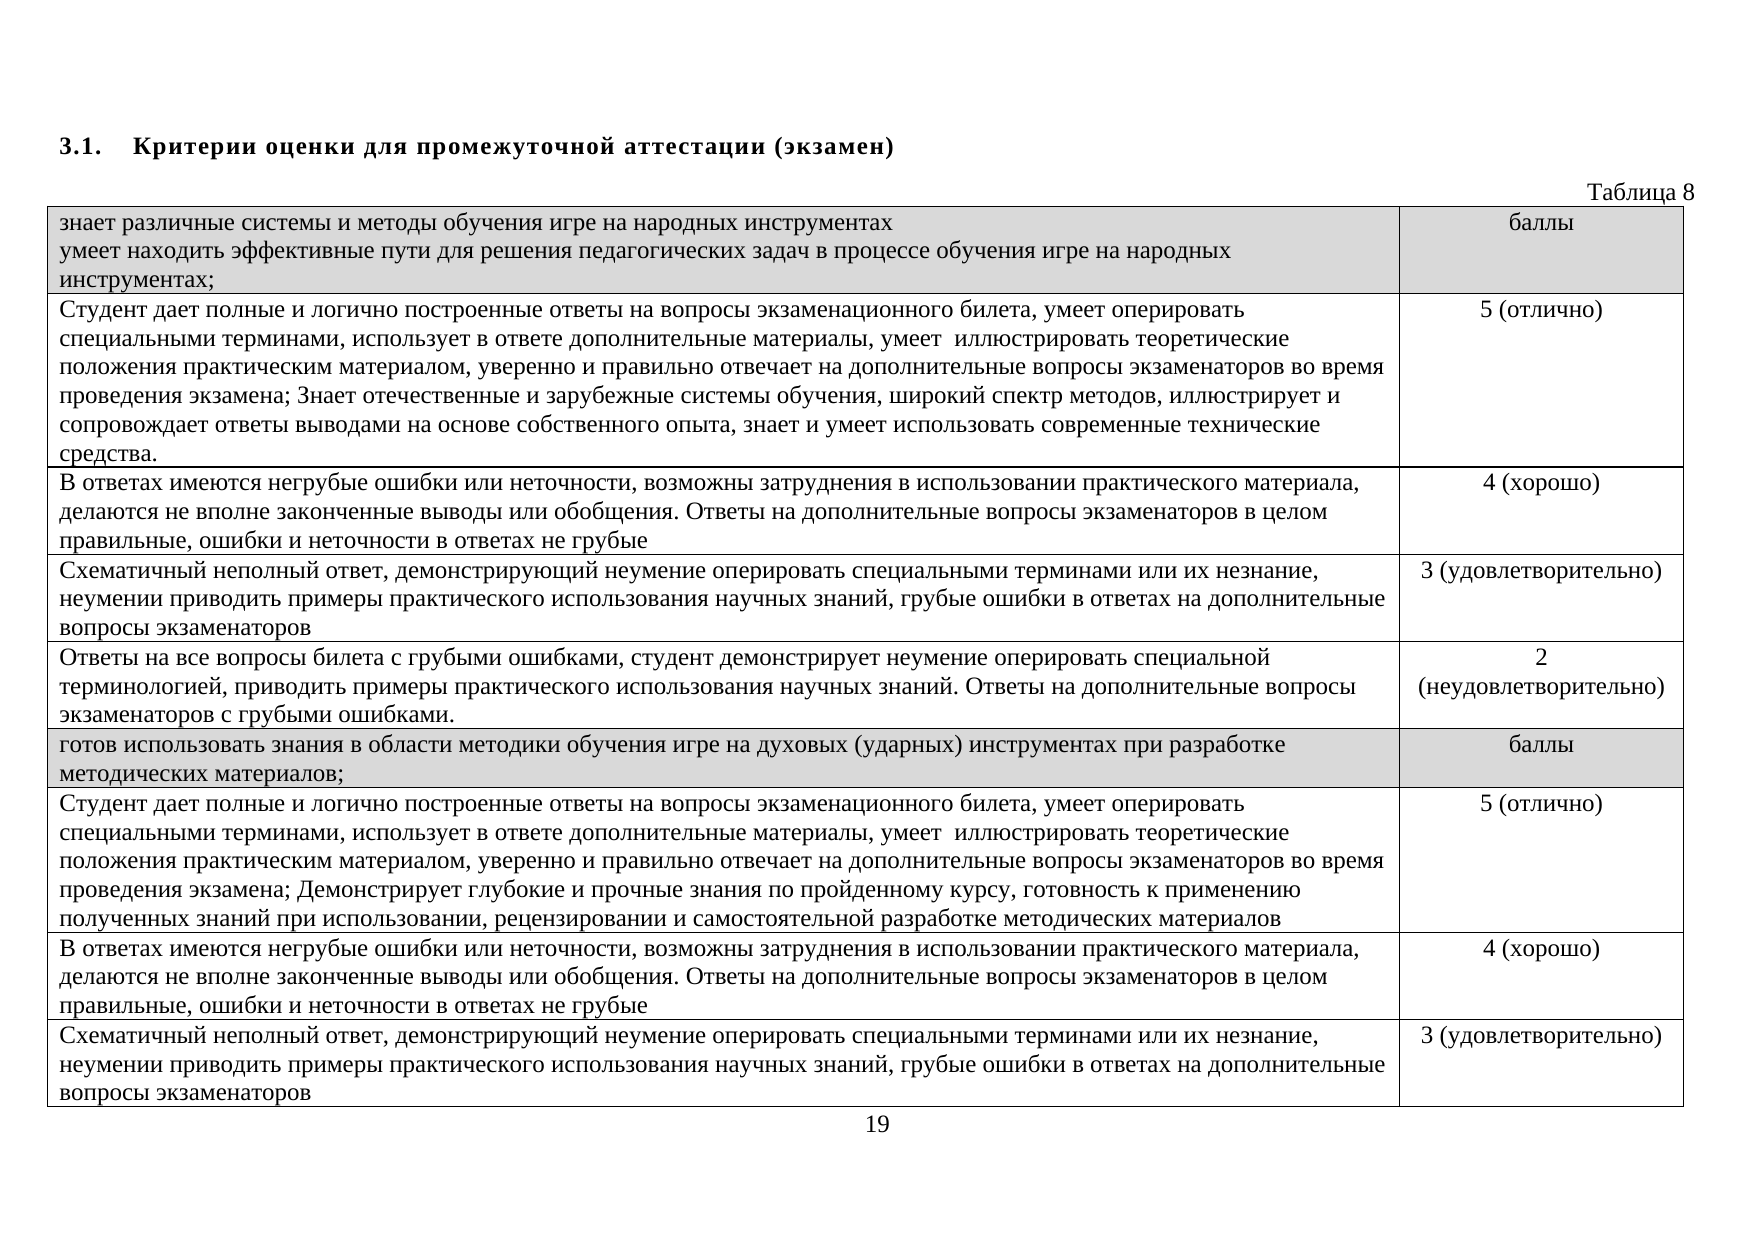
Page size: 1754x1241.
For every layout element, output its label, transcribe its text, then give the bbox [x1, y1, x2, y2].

table_cell Студент дает полные и логично построенные ответы на вопросы экзаменационного билета, умеет оперировать специальными терминами, использует в ответе дополнительные материалы, умеет иллюстрировать теоретические положения практическим материалом, уверенно и правильно отвечает на дополнительные вопросы экзаменаторов во время проведения экзамена; Знает отечественные и зарубежные системы обучения, широкий спектр методов, иллюстрирует и сопровождает ответы выводами на основе собственного опыта, знает и умеет использовать современные технические средства. [48, 294, 1399, 466]
subtitle Критерии оценки для промежуточной аттестации (экзамен) [59, 131, 1695, 160]
table_cell Ответы на все вопросы билета с грубыми ошибками, студент демонстрирует неумение оперировать специальной терминологией, приводить примеры практического использования научных знаний. Ответы на дополнительные вопросы экзаменаторов с грубыми ошибками. [48, 642, 1399, 728]
table_cell Студент дает полные и логично построенные ответы на вопросы экзаменационного билета, умеет оперировать специальными терминами, использует в ответе дополнительные материалы, умеет иллюстрировать теоретические положения практическим материалом, уверенно и правильно отвечает на дополнительные вопросы экзаменаторов во время проведения экзамена; Демонстрирует глубокие и прочные знания по пройденному курсу, готовность к применению полученных знаний при использовании, рецензировании и самостоятельной разработке методических материалов [48, 788, 1399, 932]
table_cell 2 (неудовлетворительно) [1400, 642, 1683, 728]
table_cell 3 (удовлетворительно) [1400, 1020, 1683, 1106]
table_header знает различные системы и методы обучения игре на народных инструментах умеет находить эффективные пути для решения педагогических задач в процессе обучения игре на народных инструментах; [48, 207, 1399, 293]
table_cell Схематичный неполный ответ, демонстрирующий неумение оперировать специальными терминами или их незнание, неумении приводить примеры практического использования научных знаний, грубые ошибки в ответах на дополнительные вопросы экзаменаторов [48, 1020, 1399, 1106]
table_cell баллы [1400, 729, 1683, 787]
text Таблица 8 [59, 177, 1695, 206]
table_cell В ответах имеются негрубые ошибки или неточности, возможны затруднения в использовании практического материала, делаются не вполне законченные выводы или обобщения. Ответы на дополнительные вопросы экзаменаторов в целом правильные, ошибки и неточности в ответах не грубые [48, 933, 1399, 1019]
table_cell 5 (отлично) [1400, 294, 1683, 466]
table_cell 3 (удовлетворительно) [1400, 555, 1683, 641]
table_cell 4 (хорошо) [1400, 468, 1683, 554]
table_cell 4 (хорошо) [1400, 933, 1683, 1019]
table_cell В ответах имеются негрубые ошибки или неточности, возможны затруднения в использовании практического материала, делаются не вполне законченные выводы или обобщения. Ответы на дополнительные вопросы экзаменаторов в целом правильные, ошибки и неточности в ответах не грубые [48, 468, 1399, 554]
table_cell готов использовать знания в области методики обучения игре на духовых (ударных) инструментах при разработке методических материалов; [48, 729, 1399, 787]
table_header баллы [1400, 207, 1683, 293]
table_cell 5 (отлично) [1400, 788, 1683, 932]
table_cell Схематичный неполный ответ, демонстрирующий неумение оперировать специальными терминами или их незнание, неумении приводить примеры практического использования научных знаний, грубые ошибки в ответах на дополнительные вопросы экзаменаторов [48, 555, 1399, 641]
